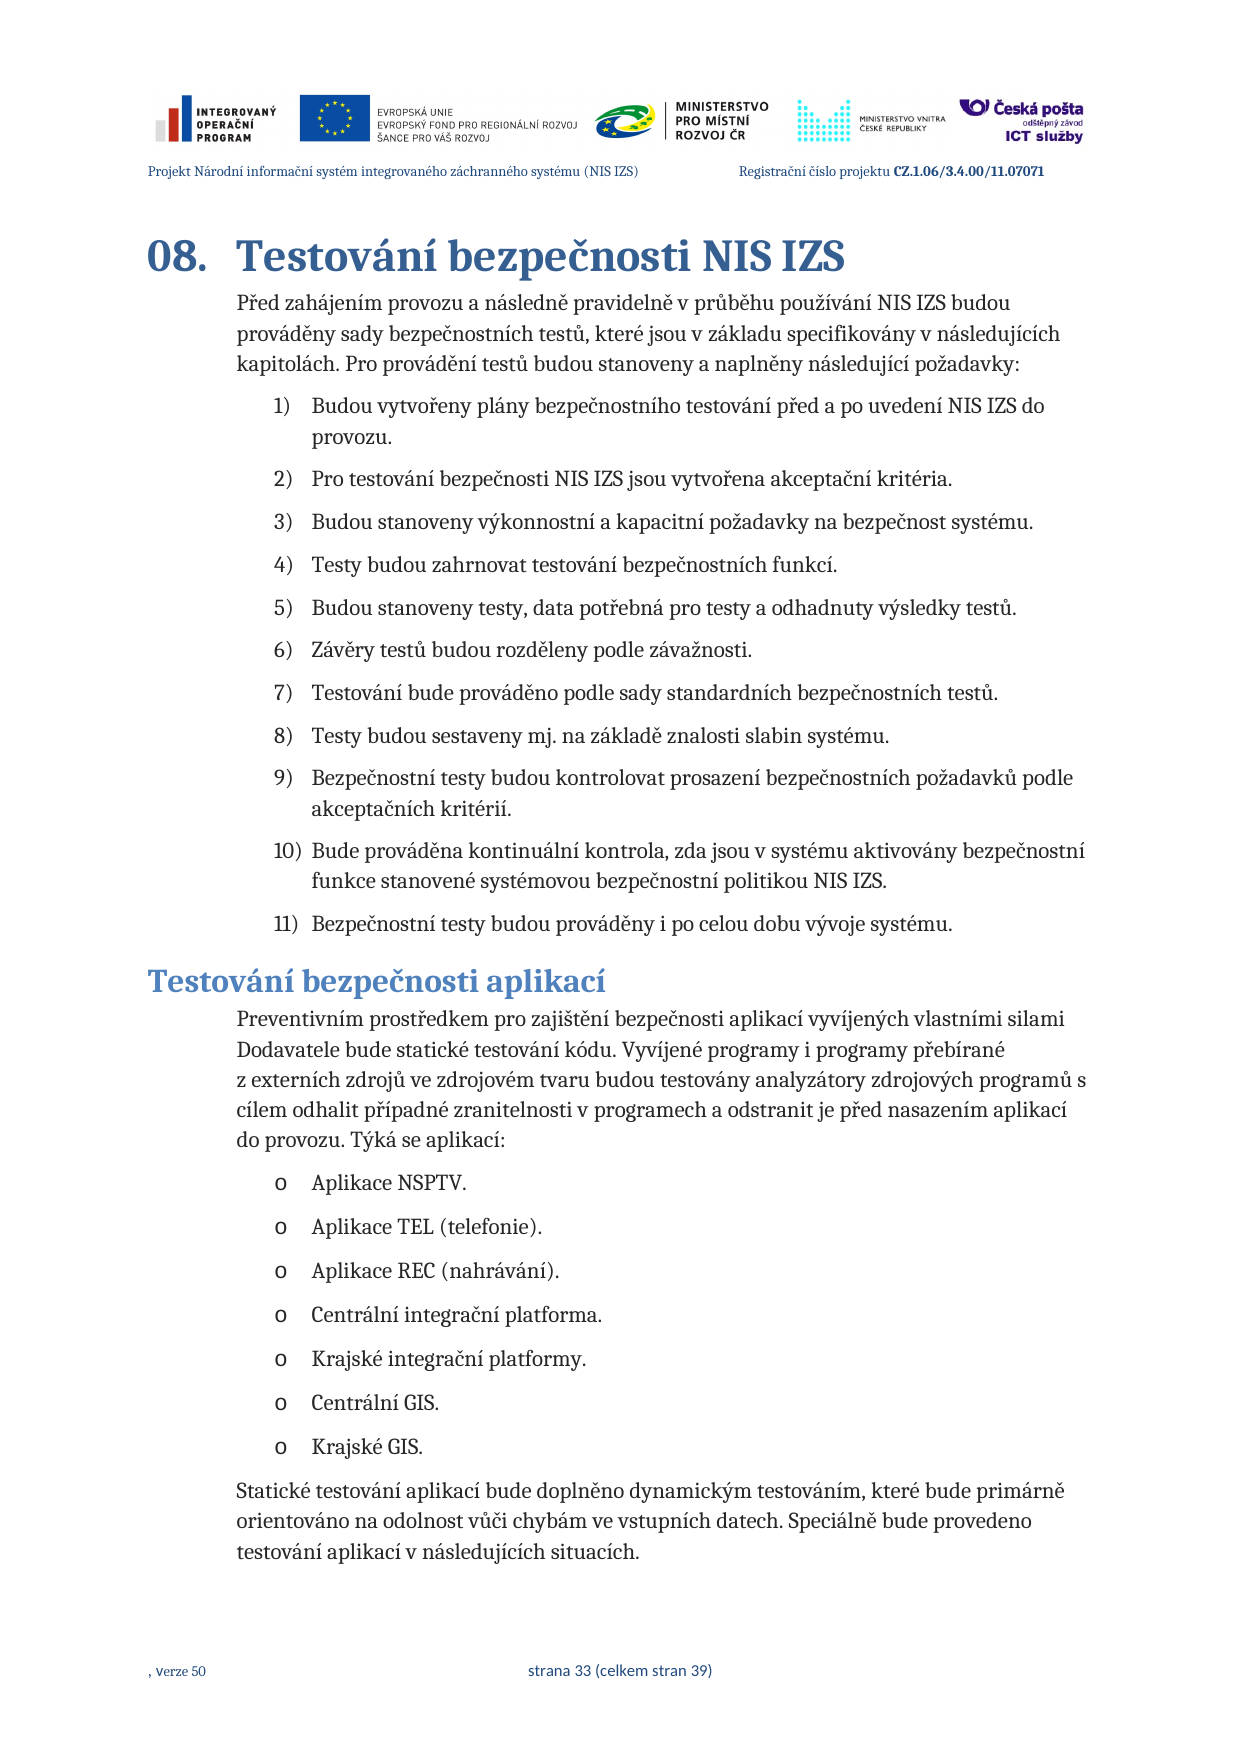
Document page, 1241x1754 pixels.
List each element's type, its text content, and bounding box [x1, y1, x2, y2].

list Pro testování bezpečnosti NIS IZS jsou vytvořena akceptační kritéria. [274, 466, 1092, 493]
list Krajské GIS. [274, 1434, 1092, 1462]
list Testování bude prováděno podle sady standardních bezpečnostních testů. [274, 680, 1092, 706]
list Bezpečnostní testy budou kontrolovat prosazení bezpečnostních požadavků podle akceptačních kritérií. [274, 765, 1092, 822]
text Statické testování aplikací bude doplněno dynamickým testováním, které bude primárně orientováno na odolnost vůči chybám ve vstupních datech. Speciálně bude provedeno testování aplikací v následujících situacích. [236, 1478, 1092, 1565]
subtitle Testování bezpečnosti aplikací [148, 962, 1092, 1000]
list Krajské integrační platformy. [274, 1346, 1092, 1373]
list Bude prováděna kontinuální kontrola, zda jsou v systému aktivovány bezpečnostní funkce stanovené systémovou bezpečnostní politikou NIS IZS. [274, 838, 1092, 895]
list Aplikace REC (nahrávání). [274, 1258, 1092, 1285]
list Budou vytvořeny plány bezpečnostního testování před a po uvedení NIS IZS do provozu. [274, 393, 1092, 450]
subtitle Testování bezpečnosti NIS IZS [148, 230, 1092, 282]
list Aplikace NSPTV. [274, 1170, 1092, 1197]
list Aplikace TEL (telefonie). [274, 1214, 1092, 1241]
text Před zahájením provozu a následně pravidelně v průběhu používání NIS IZS budou prováděny sady bezpečnostních testů, které jsou v základu specifikovány v následujících kapitolách. Pro provádění testů budou stanoveny a naplněny následující požadavky: [236, 290, 1092, 377]
list Centrální integrační platforma. [274, 1302, 1092, 1329]
list Budou stanoveny testy, data potřebná pro testy a odhadnuty výsledky testů. [274, 594, 1092, 621]
list Testy budou zahrnovat testování bezpečnostních funkcí. [274, 552, 1092, 578]
text Preventivním prostředkem pro zajištění bezpečnosti aplikací vyvíjených vlastními silami Dodavatele bude statické testování kódu. Vyvíjené programy i programy přebírané z externích zdrojů ve zdrojovém tvaru budou testovány analyzátory zdrojových programů s cílem odhalit případné zranitelnosti v programech a odstranit je před nasazením aplikací do provozu. Týká se aplikací: [236, 1006, 1092, 1153]
list Závěry testů budou rozděleny podle závažnosti. [274, 637, 1092, 663]
list Bezpečnostní testy budou prováděny i po celou dobu vývoje systému. [274, 911, 1092, 937]
picture [147, 86, 1091, 152]
list Budou stanoveny výkonnostní a kapacitní požadavky na bezpečnost systému. [274, 509, 1092, 535]
list Centrální GIS. [274, 1390, 1092, 1417]
list Testy budou sestaveny mj. na základě znalosti slabin systému. [274, 722, 1092, 749]
